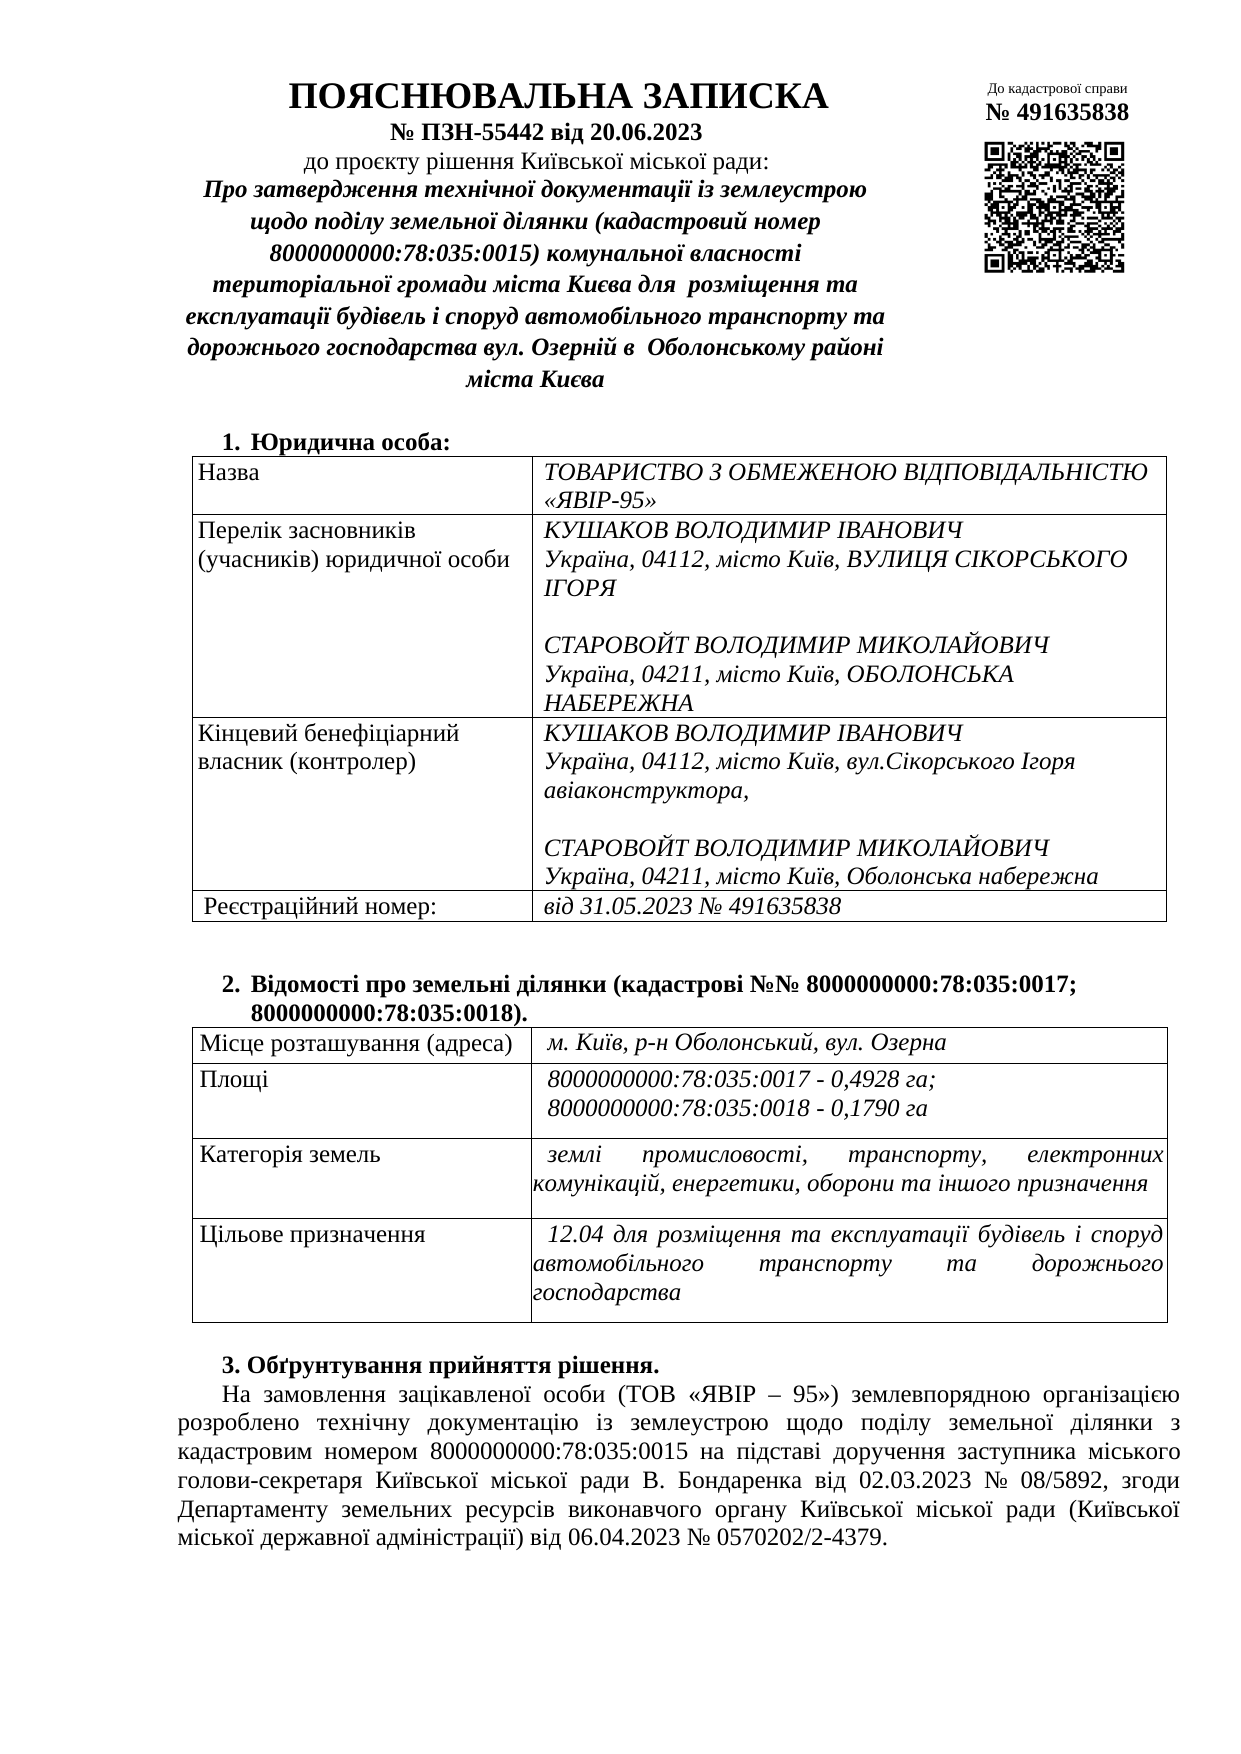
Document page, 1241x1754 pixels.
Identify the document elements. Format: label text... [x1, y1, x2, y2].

text до проєкту рішення Київської міської ради: [177, 146, 896, 174]
text 3. Обґрунтування прийняття рішення. [177, 1350, 1181, 1379]
table_cell Категорія земель [193, 1139, 531, 1218]
text ПОЯСНЮВАЛЬНА ЗАПИСКА [177, 74, 940, 117]
text № ПЗН-55442 від 20.06.2023 [315, 117, 778, 146]
list Юридична особа: [222, 427, 1181, 456]
table_cell Цільове призначення [193, 1219, 531, 1322]
table_cell Площі [193, 1064, 531, 1138]
text На замовлення зацікавленої особи (ТОВ «ЯВІР – 95») землевпорядною організацією розроблено технічну документацію із землеустрою щодо поділу земельної ділянки з кадастровим номером 8000000000:78:035:0015 на підставі доручення заступника міського голови-секретаря Київської міської ради В. Бондаренка від 02.03.2023 № 08/5892, згоди Департаменту земельних ресурсів виконавчого органу Київської міської ради (Київської міської державної адміністрації) від 06.04.2023 № 0570202/2-4379. [177, 1379, 1181, 1551]
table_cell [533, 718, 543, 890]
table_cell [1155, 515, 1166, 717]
table_header ТОВАРИСТВО З ОБМЕЖЕНОЮ ВІДПОВІДАЛЬНІСТЮ «ЯВІР-95» [533, 457, 1166, 514]
text Про затвердження технічної документації із землеустрою щодо поділу земельної ділянки (кадастровий номер 8000000000:78:035:0015) комунальної власності територіальної громади міста Києва для розміщення та експлуатації будівель і споруд автомобільного транспорту та дорожнього господарства вул. Озерній в Оболонському районі міста Києва [177, 174, 896, 393]
table_cell землі промисловості, транспорту, електронних комунікацій, енергетики, оборони та іншого призначення [532, 1139, 1167, 1218]
table_cell Перелік засновників (учасників) юридичної особи [193, 515, 532, 717]
table_cell 8000000000:78:035:0017 - 0,4928 га; 8000000000:78:035:0018 - 0,1790 га [532, 1064, 1167, 1138]
table_cell Кінцевий бенефіціарний власник (контролер) [193, 718, 532, 890]
table_header м. Київ, р-н Оболонський, вул. Озерна [532, 1028, 1167, 1063]
table_cell від 31.05.2023 № 491635838 [533, 891, 1166, 921]
list Відомості про земельні ділянки (кадастрові №№ 8000000000:78:035:0017; 8000000000:78:035:0018). [222, 969, 1181, 1027]
picture [973, 131, 1134, 283]
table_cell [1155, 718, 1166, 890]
table_cell Реєстраційний номер: [193, 891, 532, 921]
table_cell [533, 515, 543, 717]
table_header Назва [193, 457, 532, 514]
table_cell 12.04 для розміщення та експлуатації будівель і споруд автомобільного транспорту та дорожнього господарства [532, 1219, 1167, 1322]
table_header Місце розташування (адреса) [193, 1028, 531, 1063]
